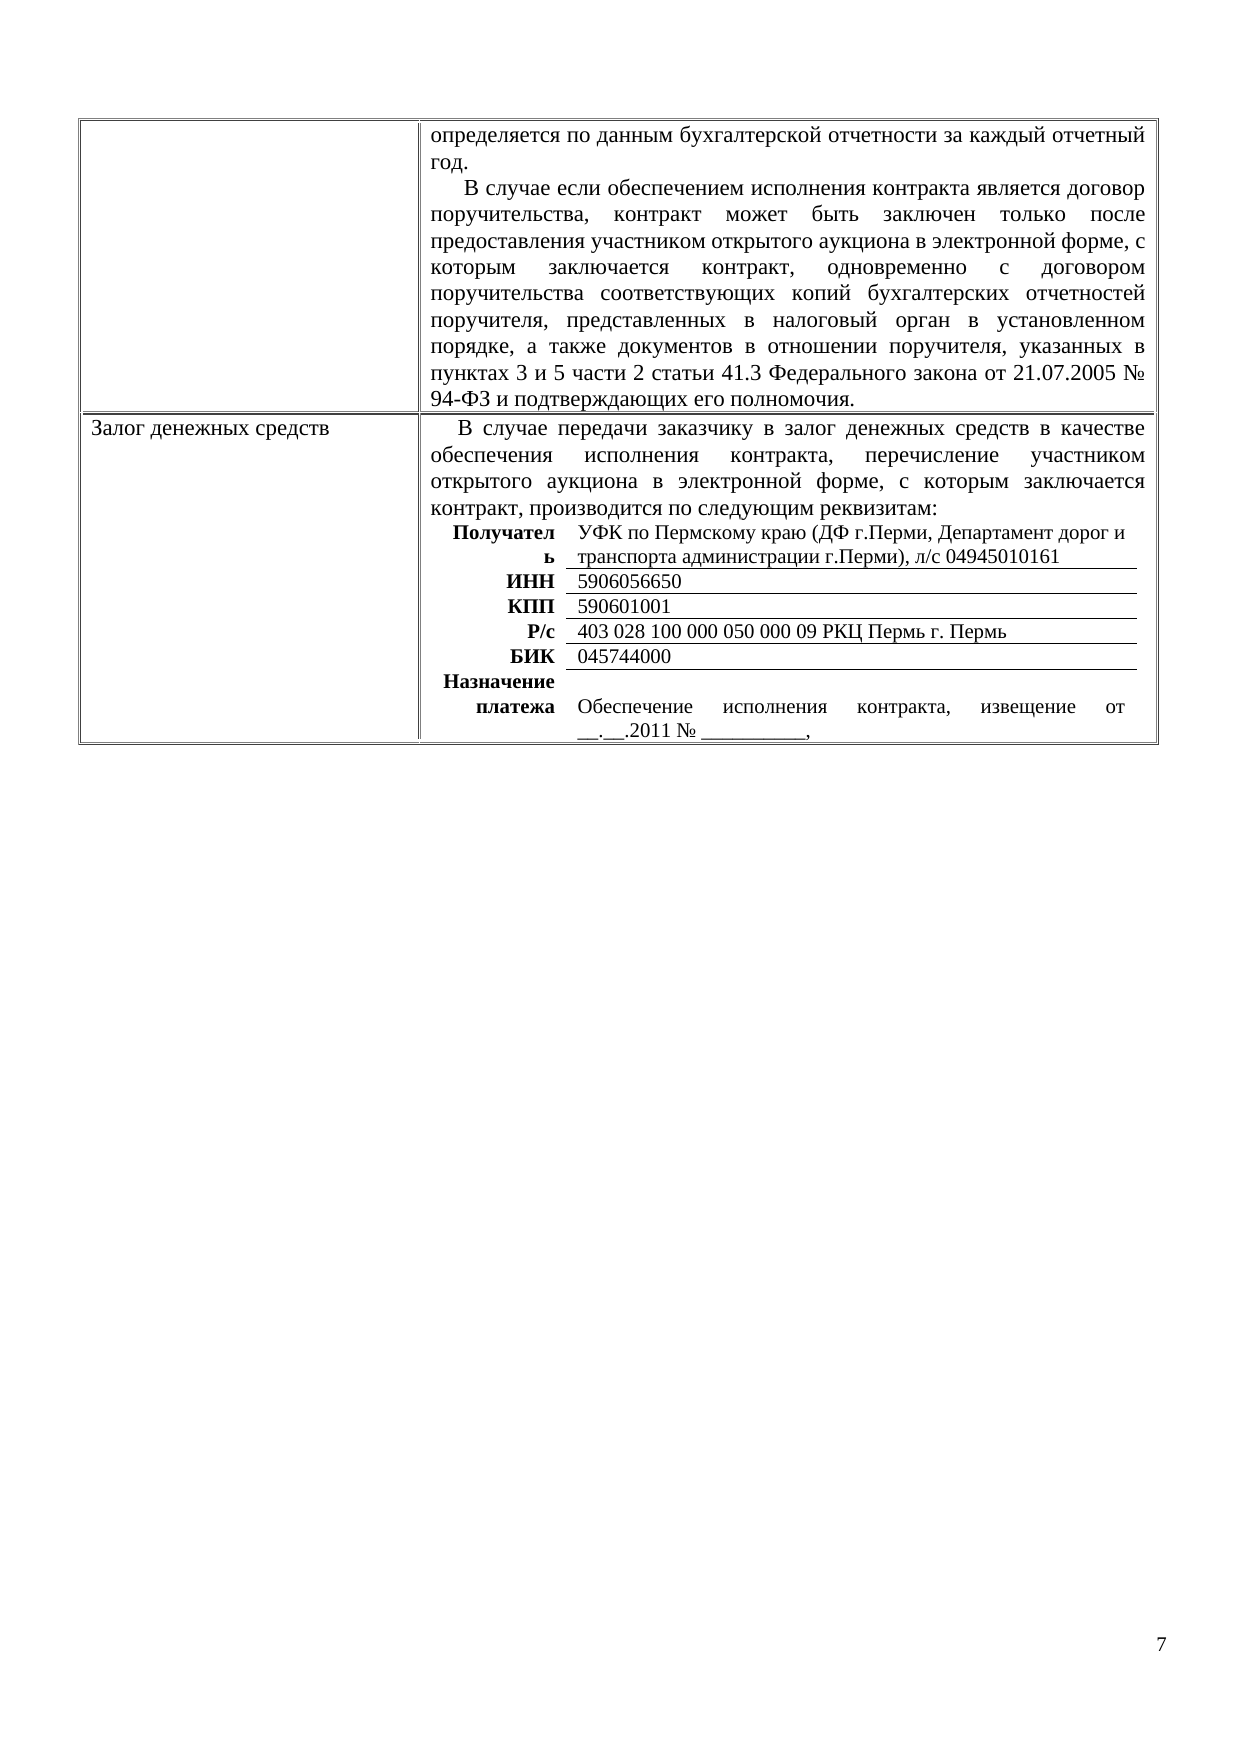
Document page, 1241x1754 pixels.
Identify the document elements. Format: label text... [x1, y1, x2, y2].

table_cell В случае передачи заказчику в залог денежных средств в качестве обеспечения исполнения контракта, перечисление участником открытого аукциона в электронной форме, с которым заключается контракт, производится по следующим реквизитам: [419, 411, 1156, 742]
table_cell Залог денежных средств [81, 411, 419, 742]
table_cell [419, 119, 1156, 411]
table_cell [81, 121, 419, 411]
